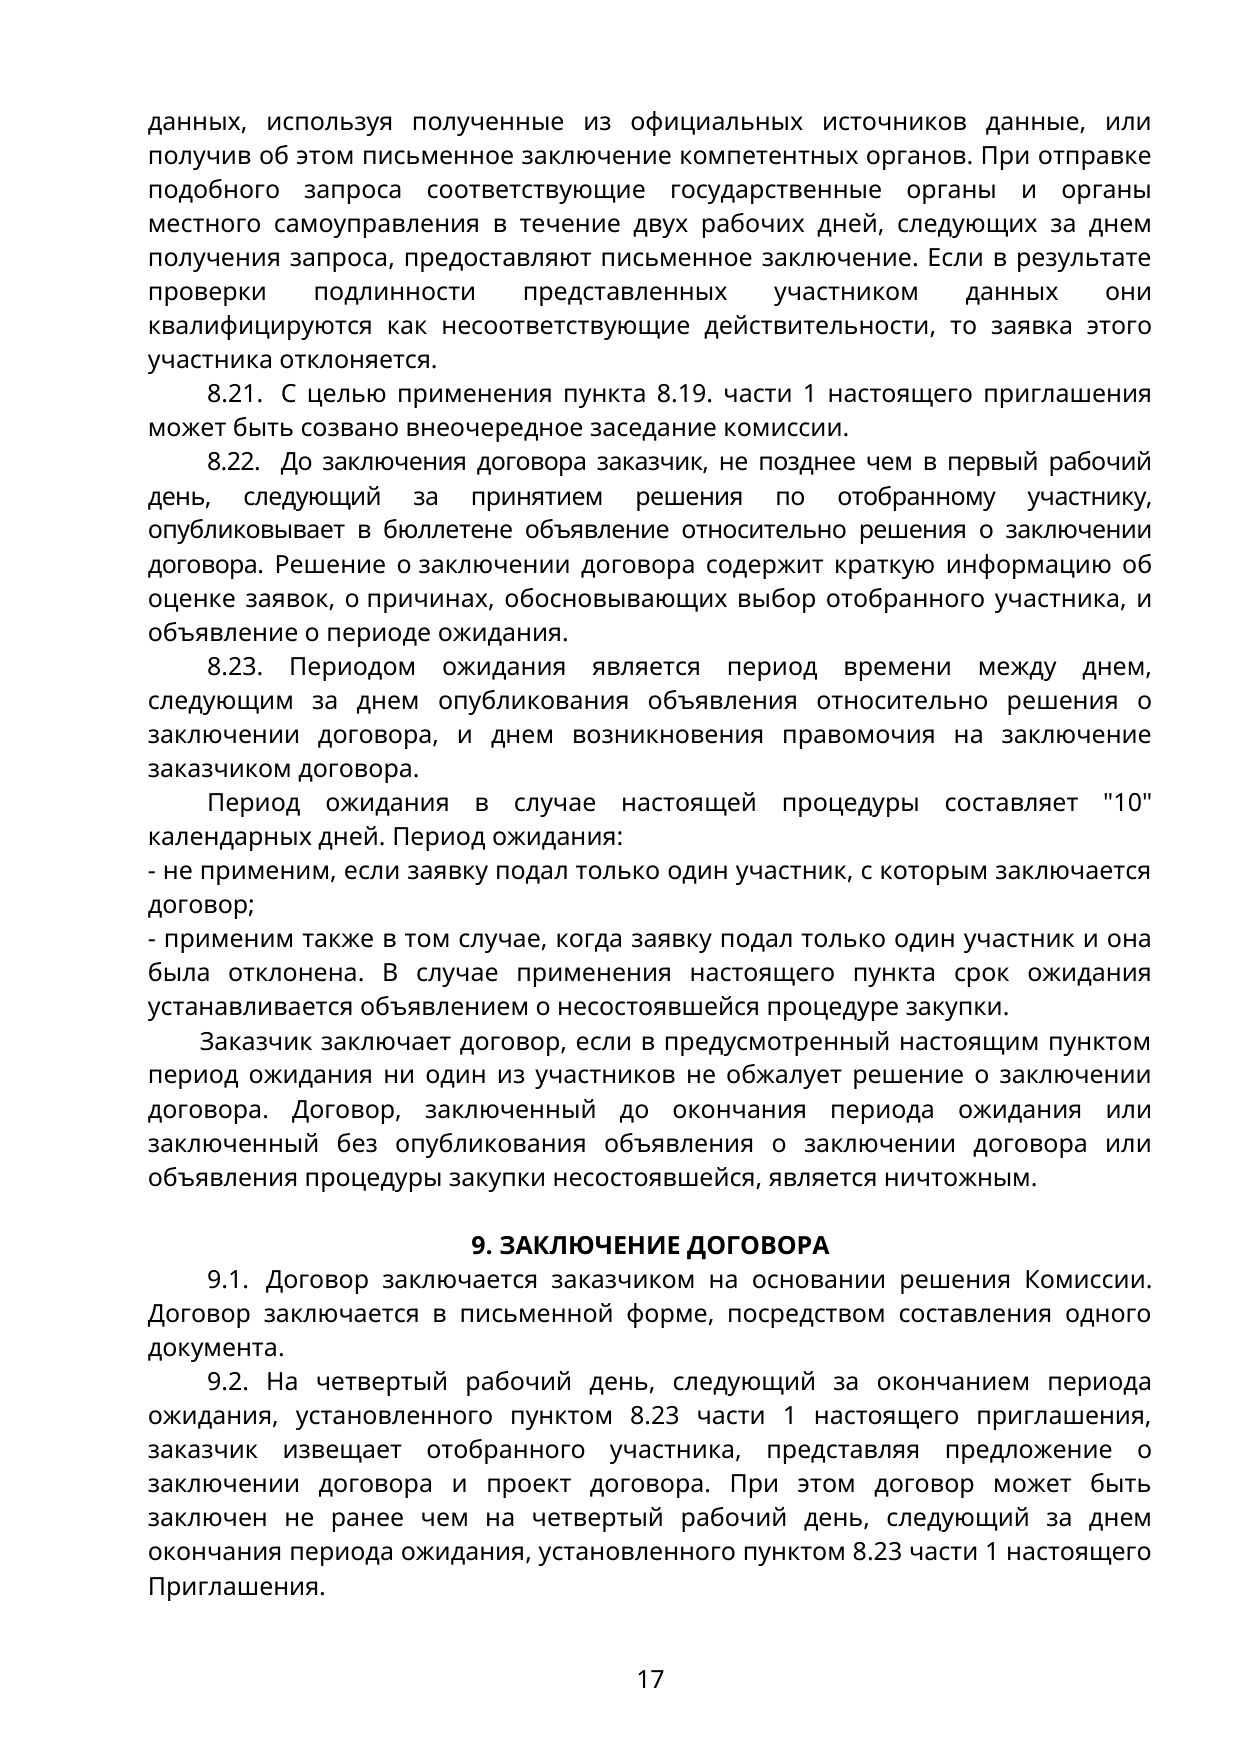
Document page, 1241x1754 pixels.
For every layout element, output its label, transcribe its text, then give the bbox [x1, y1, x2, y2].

text Период ожидания в случае настоящей процедуры составляет "10" календарных дней. Период ожидания: [148, 785, 1153, 853]
text Заказчик заключает договор, если в предусмотренный настоящим пунктом период ожидания ни один из участников не обжалует решение о заключении договора. Договор, заключенный до окончания периода ожидания или заключенный без опубликования объявления о заключении договора или объявления процедуры закупки несостоявшейся, является ничтожным. [148, 1023, 1153, 1193]
text - не применим, если заявку подал только один участник, с которым заключается договор; [148, 853, 1153, 921]
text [148, 103, 1153, 376]
text 8.21. С целью применения пункта 8.19. части 1 настоящего приглашения может быть созвано внеочередное заседание комиссии. [148, 376, 1153, 444]
text 9.2. На четвертый рабочий день, следующий за окончанием периода ожидания, установленного пунктом 8.23 части 1 настоящего приглашения, заказчик извещает отобранного участника, представляя предложение о заключении договора и проект договора. При этом договор может быть заключен не ранее чем на четвертый рабочий день, следующий за днем окончания периода ожидания, установленного пунктом 8.23 части 1 настоящего Приглашения. [148, 1364, 1153, 1602]
text - применим также в том случае, когда заявку подал только один участник и она была отклонена. В случае применения настоящего пункта срок ожидания устанавливается объявлением о несостоявшейся процедуре закупки. [148, 921, 1153, 1023]
text 9.1. Договор заключается заказчиком на основании решения Комиссии. Договор заключается в письменной форме, посредством составления одного документа. [148, 1262, 1153, 1364]
text 9. ЗАКЛЮЧЕНИЕ ДОГОВОРА [148, 1227, 1153, 1262]
text 8.23. Периодом ожидания является период времени между днем, следующим за днем опубликования объявления относительно решения о заключении договора, и днем возникновения правомочия на заключение заказчиком договора. [148, 648, 1153, 785]
text 8.22. До заключения договора заказчик, не позднее чем в первый рабочий день, следующий за принятием решения по отобранному участнику, опубликовывает в бюллетене объявление относительно решения о заключении договора. Решение о заключении договора содержит краткую информацию об оценке заявок, о причинах, обосновывающих выбор отобранного участника, и объявление о периоде ожидания. [148, 444, 1153, 648]
